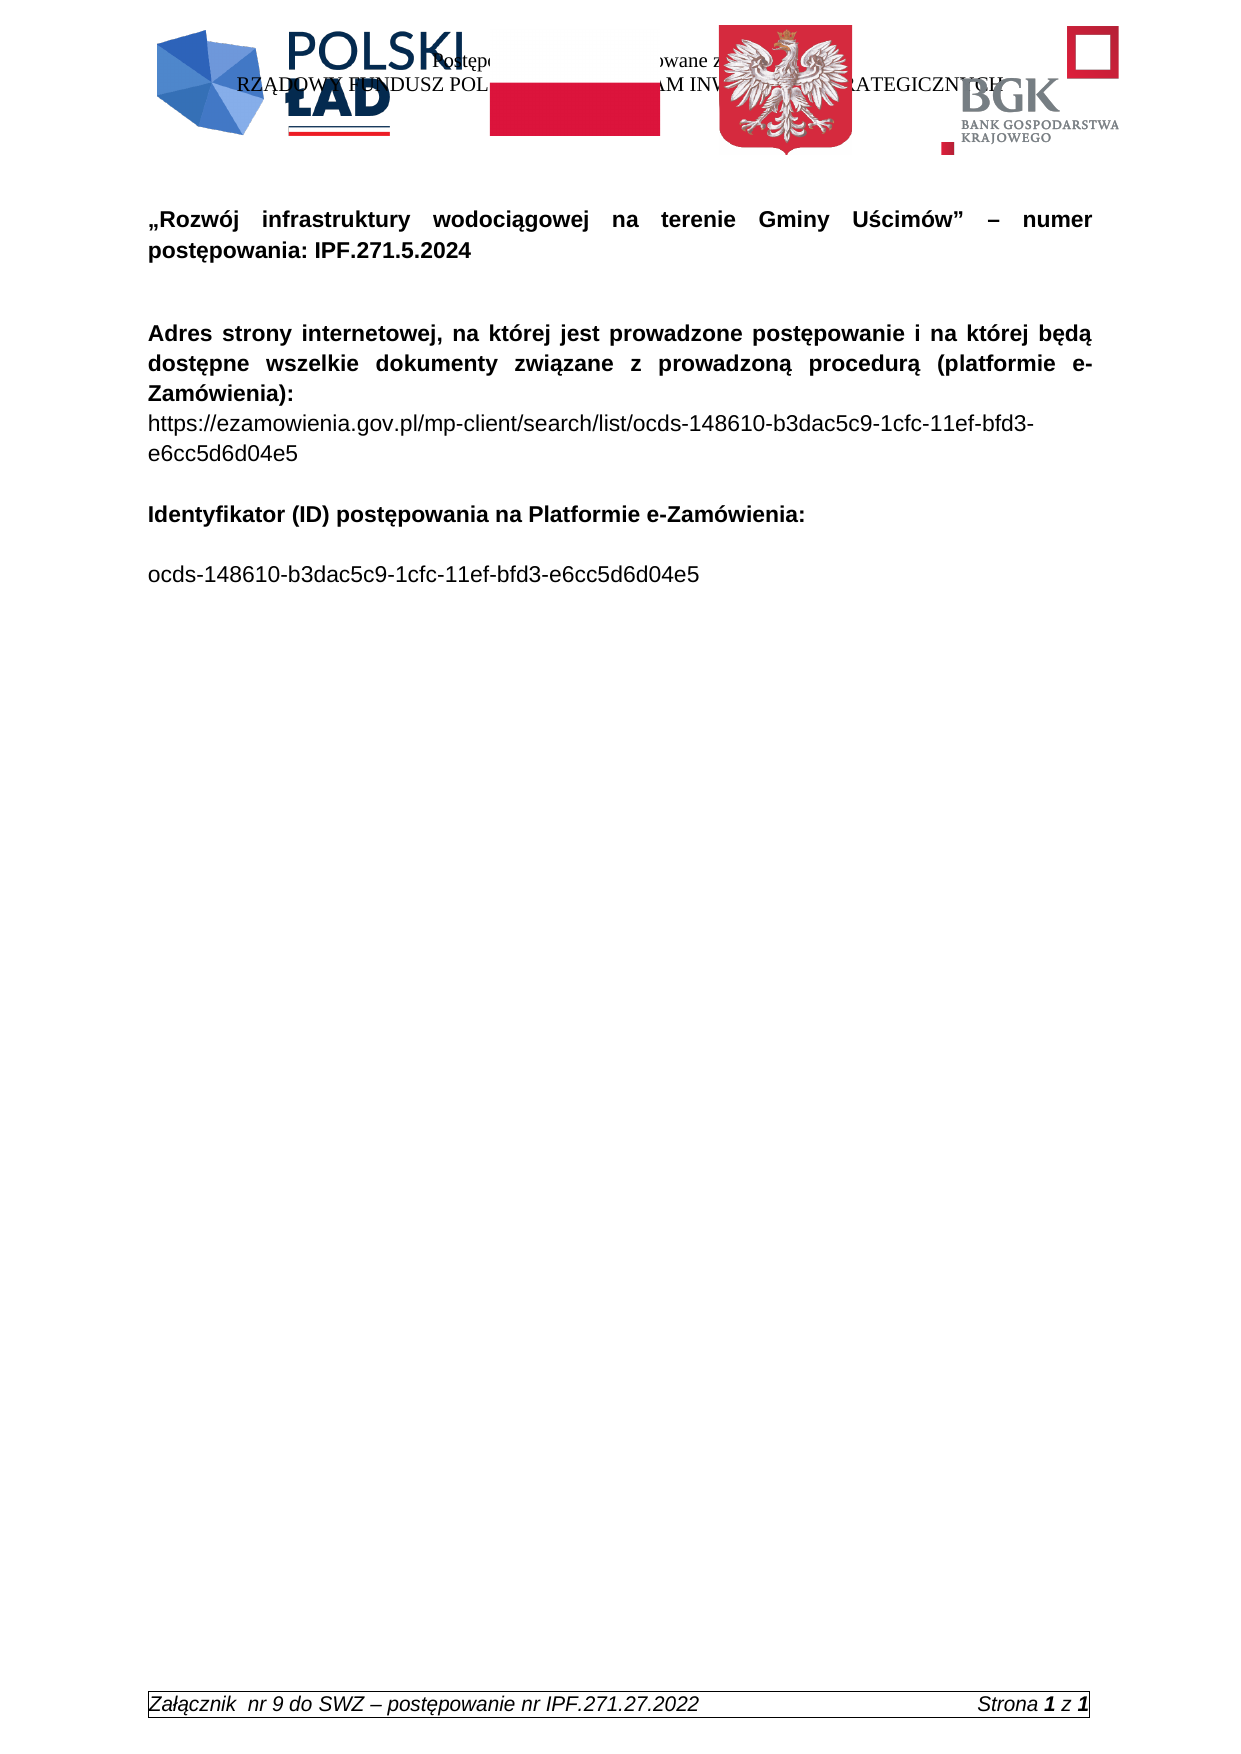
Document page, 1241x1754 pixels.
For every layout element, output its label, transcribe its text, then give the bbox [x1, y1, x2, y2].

text https://ezamowienia.gov.pl/mp-client/search/list/ocds-148610-b3dac5c9-1cfc-11ef-bfd3-e6cc5d6d04e5 [148, 410, 1093, 467]
text Identyfikator (ID) postępowania na Platformie e-Zamówienia: [148, 501, 1093, 527]
text Adres strony internetowej, na której jest prowadzone postępowanie i na której będą dostępne wszelkie dokumenty związane z prowadzoną procedurą (platformie e-Zamówienia): [148, 319, 1093, 406]
picture [489, 29, 661, 136]
picture [718, 25, 853, 155]
picture [941, 26, 1119, 155]
text ocds-148610-b3dac5c9-1cfc-11ef-bfd3-e6cc5d6d04e5 [148, 561, 1093, 587]
picture [157, 30, 462, 136]
text „Rozwój infrastruktury wodociągowej na terenie Gminy Uścimów” – numer postępowania: IPF.271.5.2024 [148, 206, 1093, 263]
